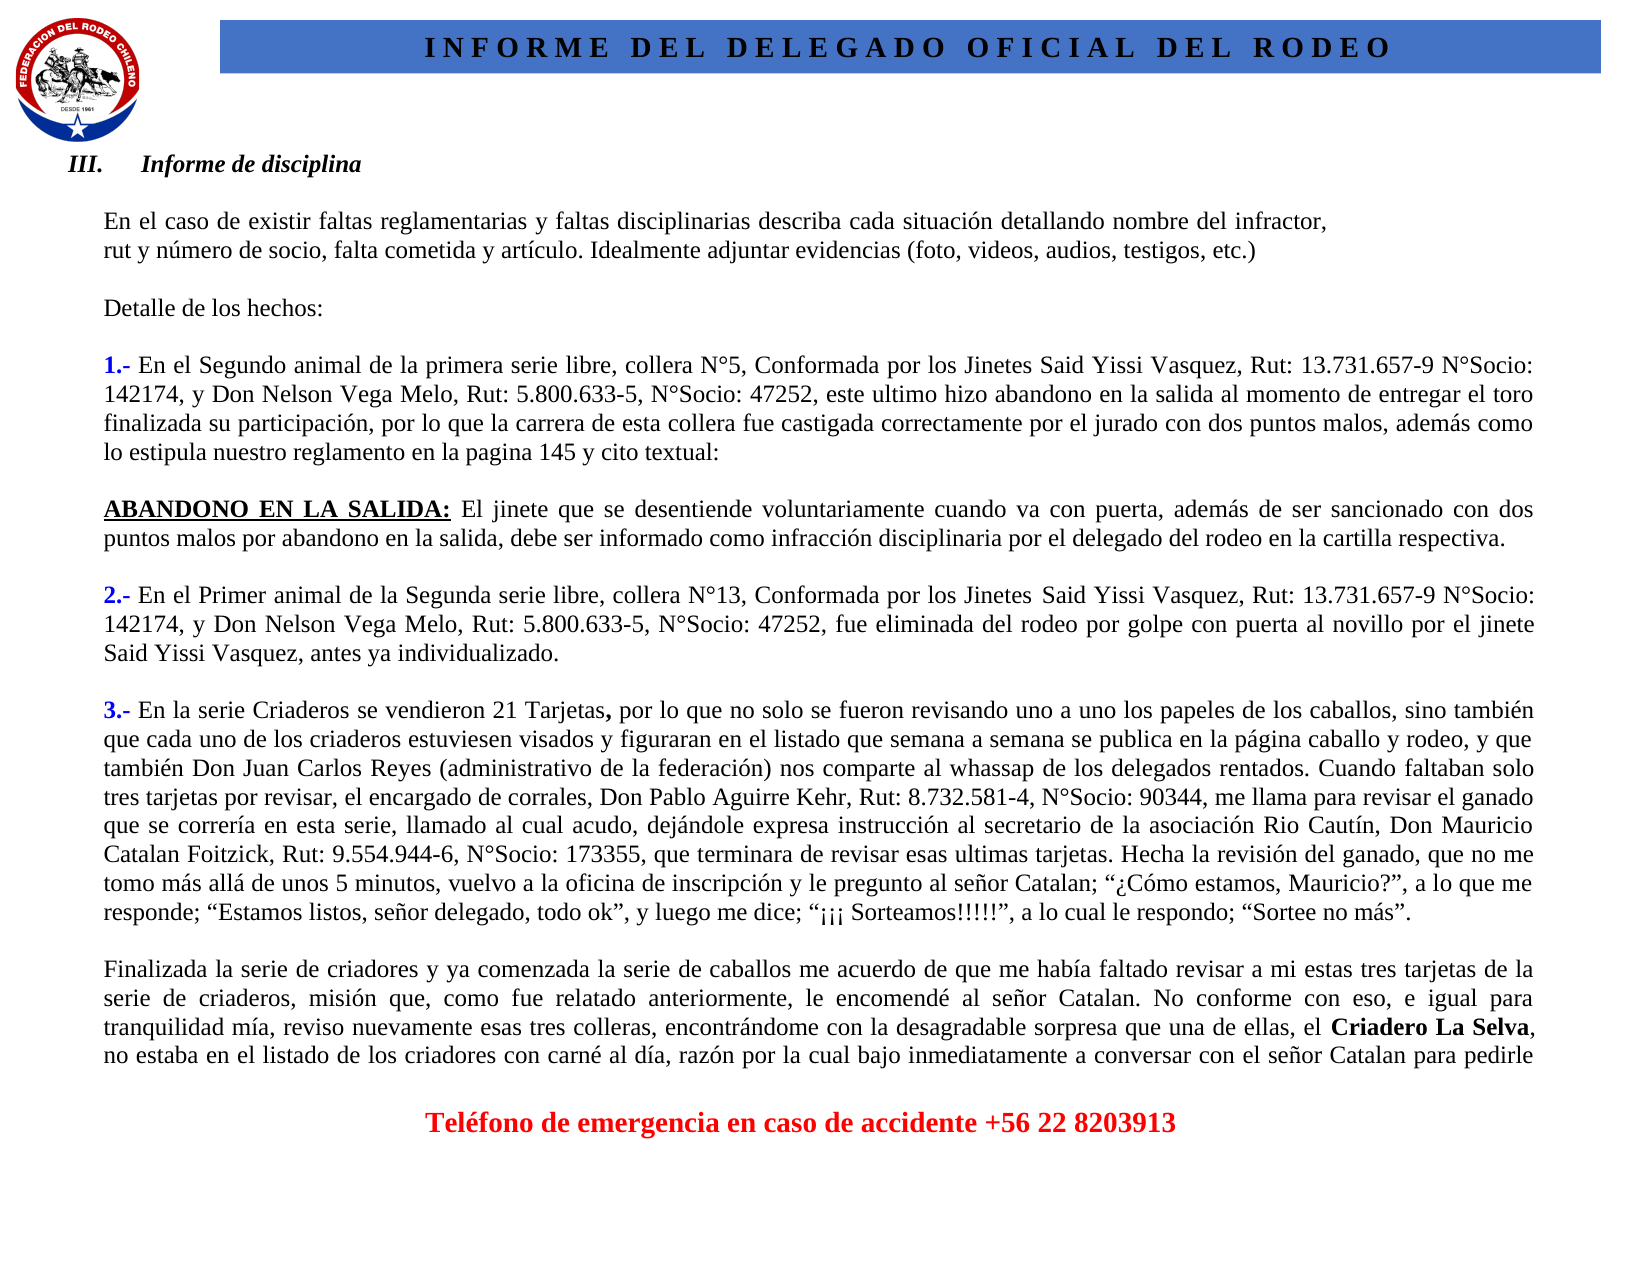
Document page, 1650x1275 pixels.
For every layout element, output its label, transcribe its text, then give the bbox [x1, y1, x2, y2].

text 2.- En el Primer animal de la Segunda serie libre, collera N°13, Conformada por los Jinetes Said Yissi Vasquez, Rut: 13.731.657-9 N°Socio: 142174, y Don Nelson Vega Melo, Rut: 5.800.633-5, N°Socio: 47252, fue eliminada del rodeo por golpe con puerta al novillo por el jinete Said Yissi Vasquez, antes ya individualizado. [103, 580, 1536, 667]
picture [15, 18, 140, 142]
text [103, 954, 1536, 1069]
text Detalle de los hechos: [103, 293, 1329, 322]
text ABANDONO EN LA SALIDA: El jinete que se desentiende voluntariamente cuando va con puerta, además de ser sancionado con dos puntos malos por abandono en la salida, debe ser informado como infracción disciplinaria por el delegado del rodeo en la cartilla respectiva. [103, 494, 1536, 552]
list Informe de disciplina [103, 149, 1329, 178]
text En el caso de existir faltas reglamentarias y faltas disciplinarias describa cada situación detallando nombre del infractor, rut y número de socio, falta cometida y artículo. Idealmente adjuntar evidencias (foto, videos, audios, testigos, etc.) [103, 207, 1329, 264]
text 3.- En la serie Criaderos se vendieron 21 Tarjetas, por lo que no solo se fueron revisando uno a uno los papeles de los caballos, sino también que cada uno de los criaderos estuviesen visados y figuraran en el listado que semana a semana se publica en la página caballo y rodeo, y que también Don Juan Carlos Reyes (administrativo de la federación) nos comparte al whassap de los delegados rentados. Cuando faltaban solo tres tarjetas por revisar, el encargado de corrales, Don Pablo Aguirre Kehr, Rut: 8.732.581-4, N°Socio: 90344, me llama para revisar el ganado que se correría en esta serie, llamado al cual acudo, dejándole expresa instrucción al secretario de la asociación Rio Cautín, Don Mauricio Catalan Foitzick, Rut: 9.554.944-6, N°Socio: 173355, que terminara de revisar esas ultimas tarjetas. Hecha la revisión del ganado, que no me tomo más allá de unos 5 minutos, vuelvo a la oficina de inscripción y le pregunto al señor Catalan; “¿Cómo estamos, Mauricio?”, a lo que me responde; “Estamos listos, señor delegado, todo ok”, y luego me dice; “¡¡¡ Sorteamos!!!!!”, a lo cual le respondo; “Sortee no más”. [103, 695, 1536, 925]
text 1.- En el Segundo animal de la primera serie libre, collera N°5, Conformada por los Jinetes Said Yissi Vasquez, Rut: 13.731.657-9 N°Socio: 142174, y Don Nelson Vega Melo, Rut: 5.800.633-5, N°Socio: 47252, este ultimo hizo abandono en la salida al momento de entregar el toro finalizada su participación, por lo que la carrera de esta collera fue castigada correctamente por el jurado con dos puntos malos, además como lo estipula nuestro reglamento en la pagina 145 y cito textual: [103, 350, 1536, 465]
